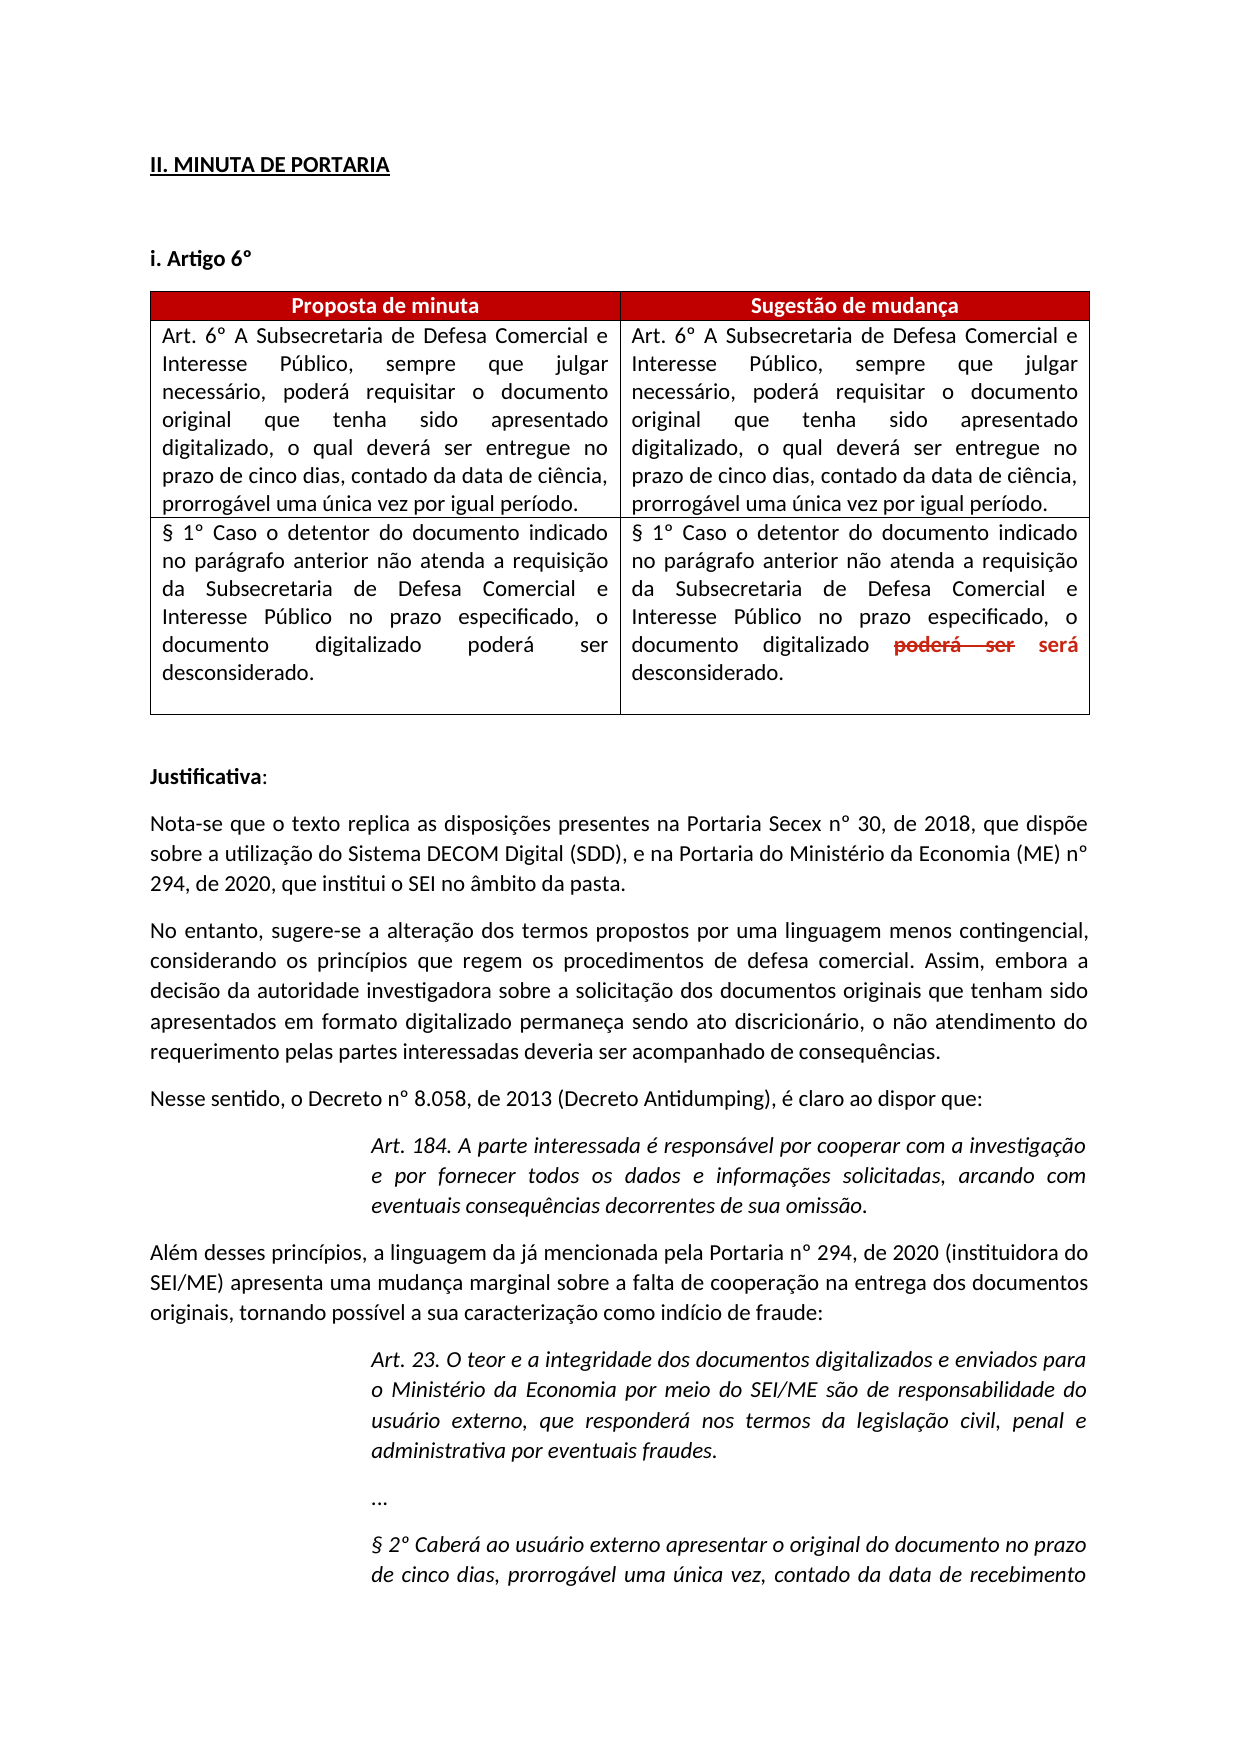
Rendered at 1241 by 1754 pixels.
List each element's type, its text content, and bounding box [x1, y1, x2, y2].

text Nesse sentido, o Decreto nº 8.058, de 2013 (Decreto Antidumping), é claro ao dispor que: [150, 1084, 1090, 1112]
text Art. 184. A parte interessada é responsável por cooperar com a investigação e por fornecer todos os dados e informações solicitadas, arcando com eventuais consequências decorrentes de sua omissão. [371, 1131, 1090, 1219]
table_header Proposta de minuta [151, 292, 620, 320]
table_header Sugestão de mudança [621, 292, 1089, 320]
text II. MINUTA DE PORTARIA [150, 150, 1090, 178]
table_cell § 1º Caso o detentor do documento indicado no parágrafo anterior não atenda a requisição da Subsecretaria de Defesa Comercial e Interesse Público no prazo especificado, o documento digitalizado poderá ser desconsiderado. [151, 518, 620, 714]
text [371, 1530, 1090, 1588]
table_cell Art. 6º A Subsecretaria de Defesa Comercial e Interesse Público, sempre que julgar necessário, poderá requisitar o documento original que tenha sido apresentado digitalizado, o qual deverá ser entregue no prazo de cinco dias, contado da data de ciência, prorrogável uma única vez por igual período. [621, 321, 1089, 517]
text Nota-se que o texto replica as disposições presentes na Portaria Secex nº 30, de 2018, que dispõe sobre a utilização do Sistema DECOM Digital (SDD), e na Portaria do Ministério da Economia (ME) nº 294, de 2020, que institui o SEI no âmbito da pasta. [150, 809, 1090, 897]
text Art. 23. O teor e a integridade dos documentos digitalizados e enviados para o Ministério da Economia por meio do SEI/ME são de responsabilidade do usuário externo, que responderá nos termos da legislação civil, penal e administrativa por eventuais fraudes. [371, 1345, 1090, 1464]
text Justificativa: [150, 762, 1090, 790]
text Além desses princípios, a linguagem da já mencionada pela Portaria nº 294, de 2020 (instituidora do SEI/ME) apresenta uma mudança marginal sobre a falta de cooperação na entrega dos documentos originais, tornando possível a sua caracterização como indício de fraude: [150, 1238, 1090, 1326]
text ... [371, 1483, 1090, 1511]
table_cell Art. 6º A Subsecretaria de Defesa Comercial e Interesse Público, sempre que julgar necessário, poderá requisitar o documento original que tenha sido apresentado digitalizado, o qual deverá ser entregue no prazo de cinco dias, contado da data de ciência, prorrogável uma única vez por igual período. [151, 321, 620, 517]
text i. Artigo 6º [150, 244, 1090, 272]
text No entanto, sugere-se a alteração dos termos propostos por uma linguagem menos contingencial, considerando os princípios que regem os procedimentos de defesa comercial. Assim, embora a decisão da autoridade investigadora sobre a solicitação dos documentos originais que tenham sido apresentados em formato digitalizado permaneça sendo ato discricionário, o não atendimento do requerimento pelas partes interessadas deveria ser acompanhado de consequências. [150, 916, 1090, 1065]
table_cell § 1º Caso o detentor do documento indicado no parágrafo anterior não atenda a requisição da Subsecretaria de Defesa Comercial e Interesse Público no prazo especificado, o documento digitalizado poderá ser será desconsiderado. [621, 518, 1089, 714]
